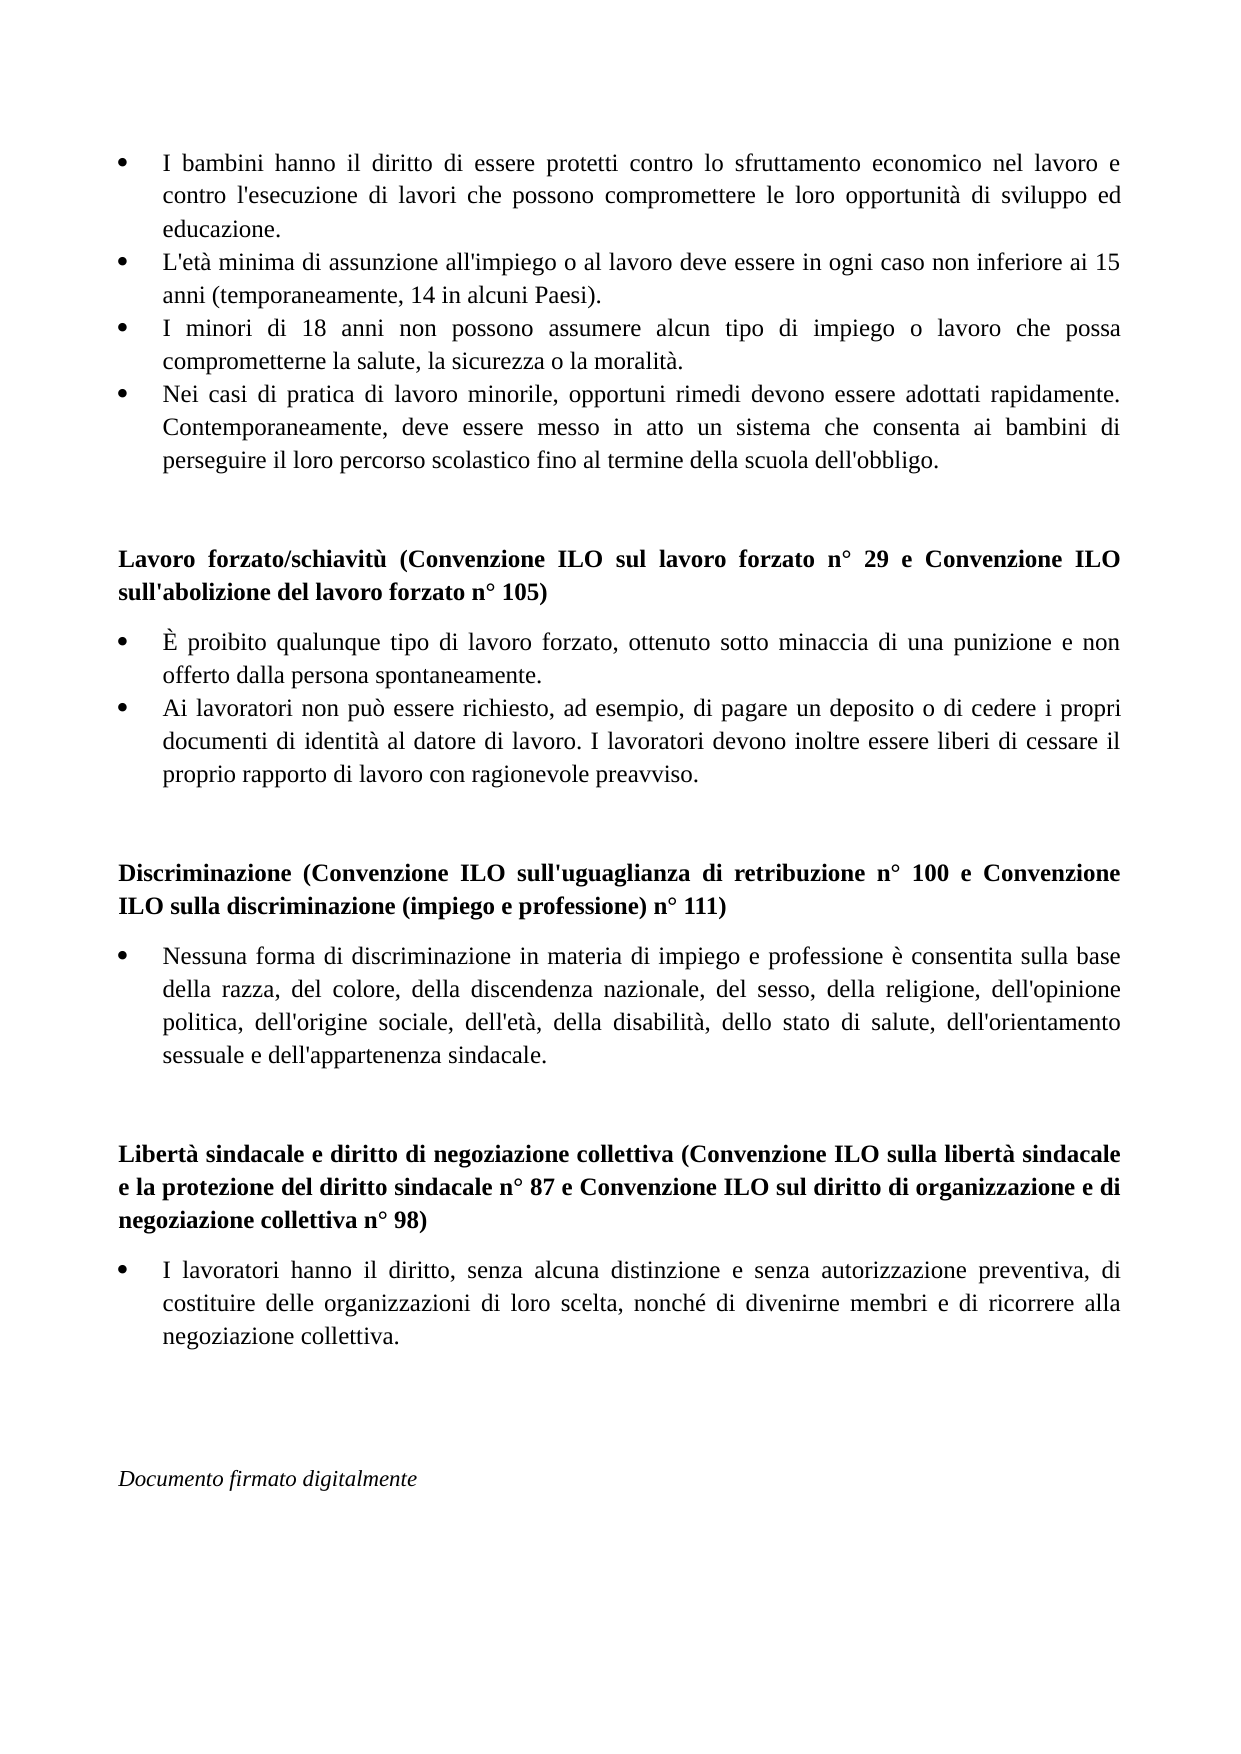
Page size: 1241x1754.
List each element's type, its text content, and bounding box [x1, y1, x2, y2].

text Libertà sindacale e diritto di negoziazione collettiva (Convenzione ILO sulla libertà sindacale e la protezione del diritto sindacale n° 87 e Convenzione ILO sul diritto di organizzazione e di negoziazione collettiva n° 98) [118, 1139, 1122, 1234]
list I minori di 18 anni non possono assumere alcun tipo di impiego o lavoro che possa comprometterne la salute, la sicurezza o la moralità. [118, 313, 1122, 374]
list I bambini hanno il diritto di essere protetti contro lo sfruttamento economico nel lavoro e contro l'esecuzione di lavori che possono compromettere le loro opportunità di sviluppo ed educazione. [118, 148, 1122, 242]
text Documento firmato digitalmente [118, 1465, 1122, 1491]
text Lavoro forzato/schiavitù (Convenzione ILO sul lavoro forzato n° 29 e Convenzione ILO sull'abolizione del lavoro forzato n° 105) [118, 544, 1122, 606]
list Nessuna forma di discriminazione in materia di impiego e professione è consentita sulla base della razza, del colore, della discendenza nazionale, del sesso, della religione, dell'opinione politica, dell'origine sociale, dell'età, della disabilità, dello stato di salute, dell'orientamento sessuale e dell'appartenenza sindacale. [118, 941, 1122, 1069]
list Nei casi di pratica di lavoro minorile, opportuni rimedi devono essere adottati rapidamente. Contemporaneamente, deve essere messo in atto un sistema che consenta ai bambini di perseguire il loro percorso scolastico fino al termine della scuola dell'obbligo. [118, 379, 1122, 473]
text Discriminazione (Convenzione ILO sull'uguaglianza di retribuzione n° 100 e Convenzione ILO sulla discriminazione (impiego e professione) n° 111) [118, 858, 1122, 920]
list Ai lavoratori non può essere richiesto, ad esempio, di pagare un deposito o di cedere i propri documenti di identità al datore di lavoro. I lavoratori devono inoltre essere liberi di cessare il proprio rapporto di lavoro con ragionevole preavviso. [118, 693, 1122, 788]
list L'età minima di assunzione all'impiego o al lavoro deve essere in ogni caso non inferiore ai 15 anni (temporaneamente, 14 in alcuni Paesi). [118, 247, 1122, 308]
list È proibito qualunque tipo di lavoro forzato, ottenuto sotto minaccia di una punizione e non offerto dalla persona spontaneamente. [118, 627, 1122, 689]
list I lavoratori hanno il diritto, senza alcuna distinzione e senza autorizzazione preventiva, di costituire delle organizzazioni di loro scelta, nonché di divenirne membri e di ricorrere alla negoziazione collettiva. [118, 1255, 1122, 1350]
